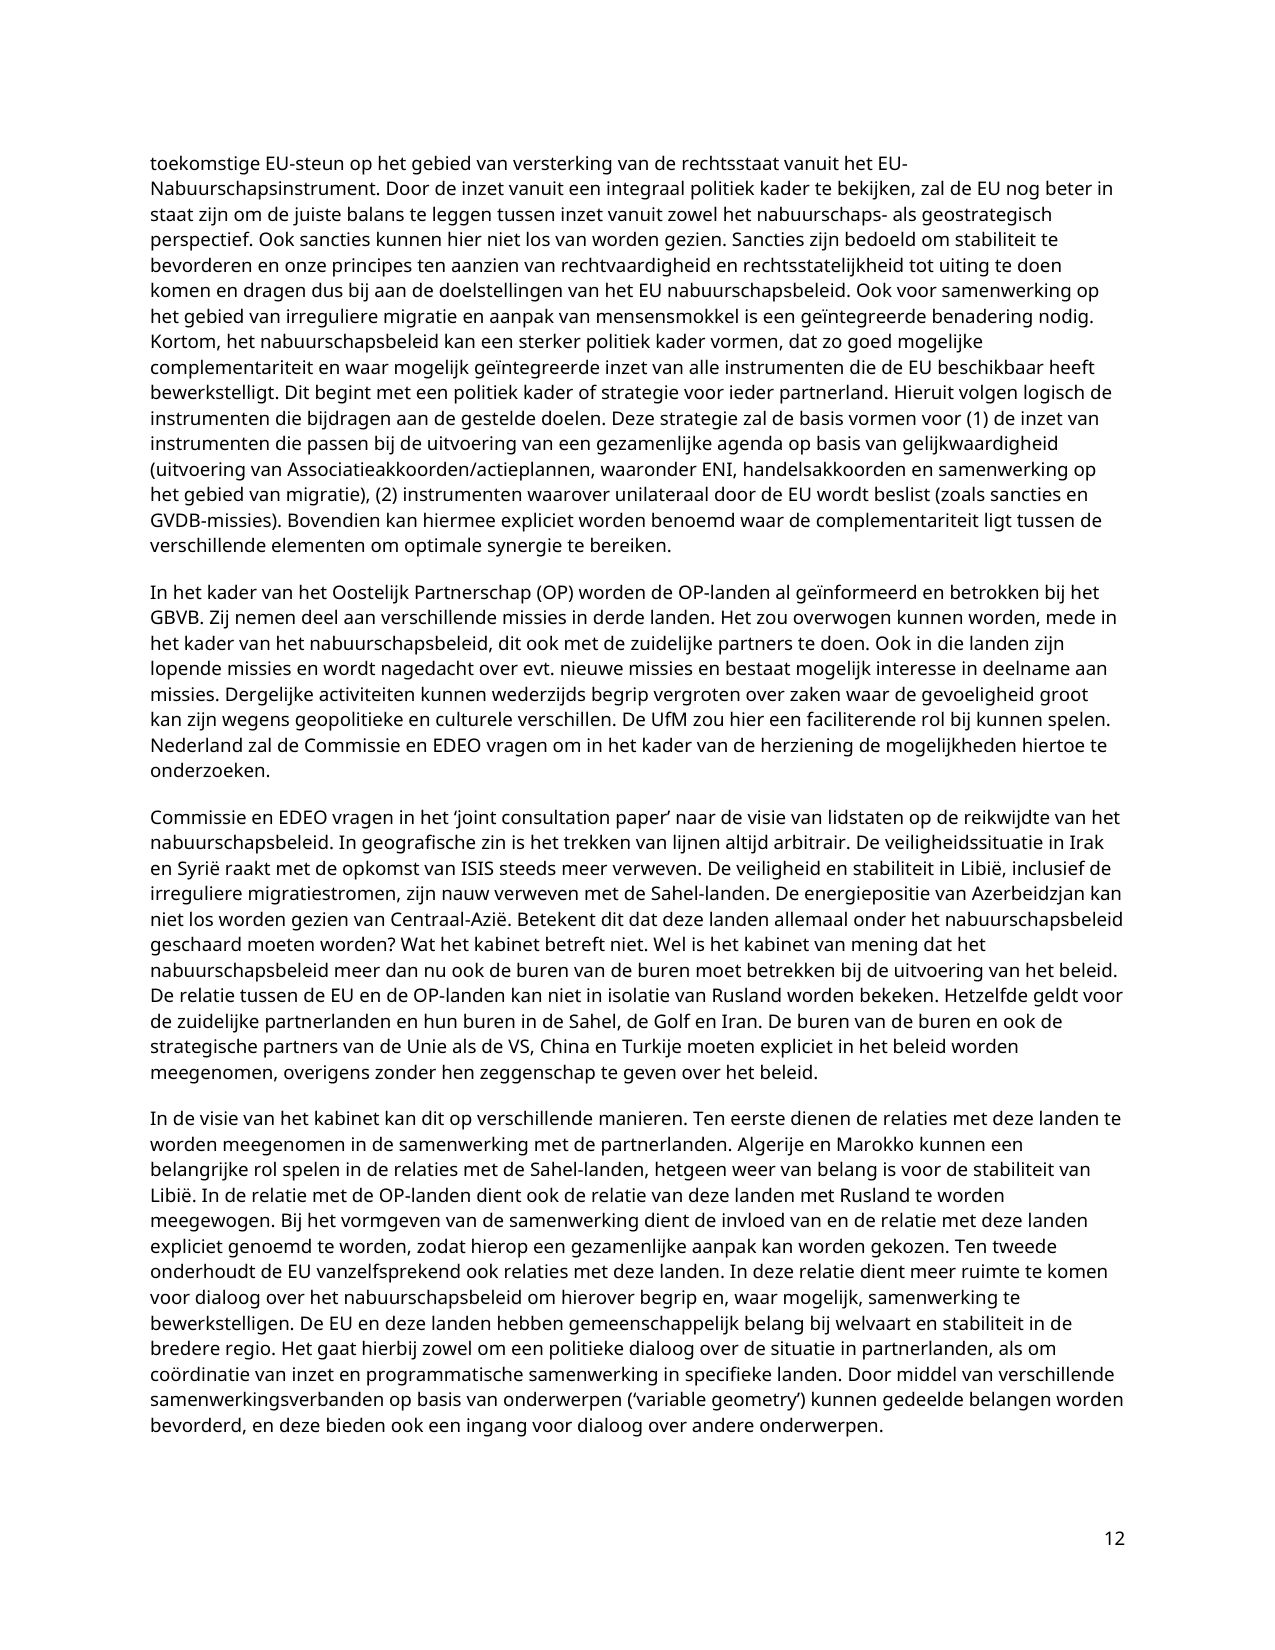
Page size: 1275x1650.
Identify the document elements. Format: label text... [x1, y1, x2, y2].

text Commissie en EDEO vragen in het ‘joint consultation paper’ naar de visie van lidstaten op de reikwijdte van het nabuurschapsbeleid. In geografische zin is het trekken van lijnen altijd arbitrair. De veiligheidssituatie in Irak en Syrië raakt met de opkomst van ISIS steeds meer verweven. De veiligheid en stabiliteit in Libië, inclusief de irreguliere migratiestromen, zijn nauw verweven met de Sahel-landen. De energiepositie van Azerbeidzjan kan niet los worden gezien van Centraal-Azië. Betekent dit dat deze landen allemaal onder het nabuurschapsbeleid geschaard moeten worden? Wat het kabinet betreft niet. Wel is het kabinet van mening dat het nabuurschapsbeleid meer dan nu ook de buren van de buren moet betrekken bij de uitvoering van het beleid. De relatie tussen de EU en de OP-landen kan niet in isolatie van Rusland worden bekeken. Hetzelfde geldt voor de zuidelijke partnerlanden en hun buren in de Sahel, de Golf en Iran. De buren van de buren en ook de strategische partners van de Unie als de VS, China en Turkije moeten expliciet in het beleid worden meegenomen, overigens zonder hen zeggenschap te geven over het beleid. [150, 804, 1125, 1085]
text In het kader van het Oostelijk Partnerschap (OP) worden de OP-landen al geïnformeerd en betrokken bij het GBVB. Zij nemen deel aan verschillende missies in derde landen. Het zou overwogen kunnen worden, mede in het kader van het nabuurschapsbeleid, dit ook met de zuidelijke partners te doen. Ook in die landen zijn lopende missies en wordt nagedacht over evt. nieuwe missies en bestaat mogelijk interesse in deelname aan missies. Dergelijke activiteiten kunnen wederzijds begrip vergroten over zaken waar de gevoeligheid groot kan zijn wegens geopolitieke en culturele verschillen. De UfM zou hier een faciliterende rol bij kunnen spelen. Nederland zal de Commissie en EDEO vragen om in het kader van de herziening de mogelijkheden hiertoe te onderzoeken. [150, 579, 1125, 783]
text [150, 150, 1125, 558]
text In de visie van het kabinet kan dit op verschillende manieren. Ten eerste dienen de relaties met deze landen te worden meegenomen in de samenwerking met de partnerlanden. Algerije en Marokko kunnen een belangrijke rol spelen in de relaties met de Sahel-landen, hetgeen weer van belang is voor de stabiliteit van Libië. In de relatie met de OP-landen dient ook de relatie van deze landen met Rusland te worden meegewogen. Bij het vormgeven van de samenwerking dient de invloed van en de relatie met deze landen expliciet genoemd te worden, zodat hierop een gezamenlijke aanpak kan worden gekozen. Ten tweede onderhoudt de EU vanzelfsprekend ook relaties met deze landen. In deze relatie dient meer ruimte te komen voor dialoog over het nabuurschapsbeleid om hierover begrip en, waar mogelijk, samenwerking te bewerkstelligen. De EU en deze landen hebben gemeenschappelijk belang bij welvaart en stabiliteit in de bredere regio. Het gaat hierbij zowel om een politieke dialoog over de situatie in partnerlanden, als om coördinatie van inzet en programmatische samenwerking in specifieke landen. Door middel van verschillende samenwerkingsverbanden op basis van onderwerpen (‘variable geometry’) kunnen gedeelde belangen worden bevorderd, en deze bieden ook een ingang voor dialoog over andere onderwerpen. [150, 1106, 1125, 1437]
